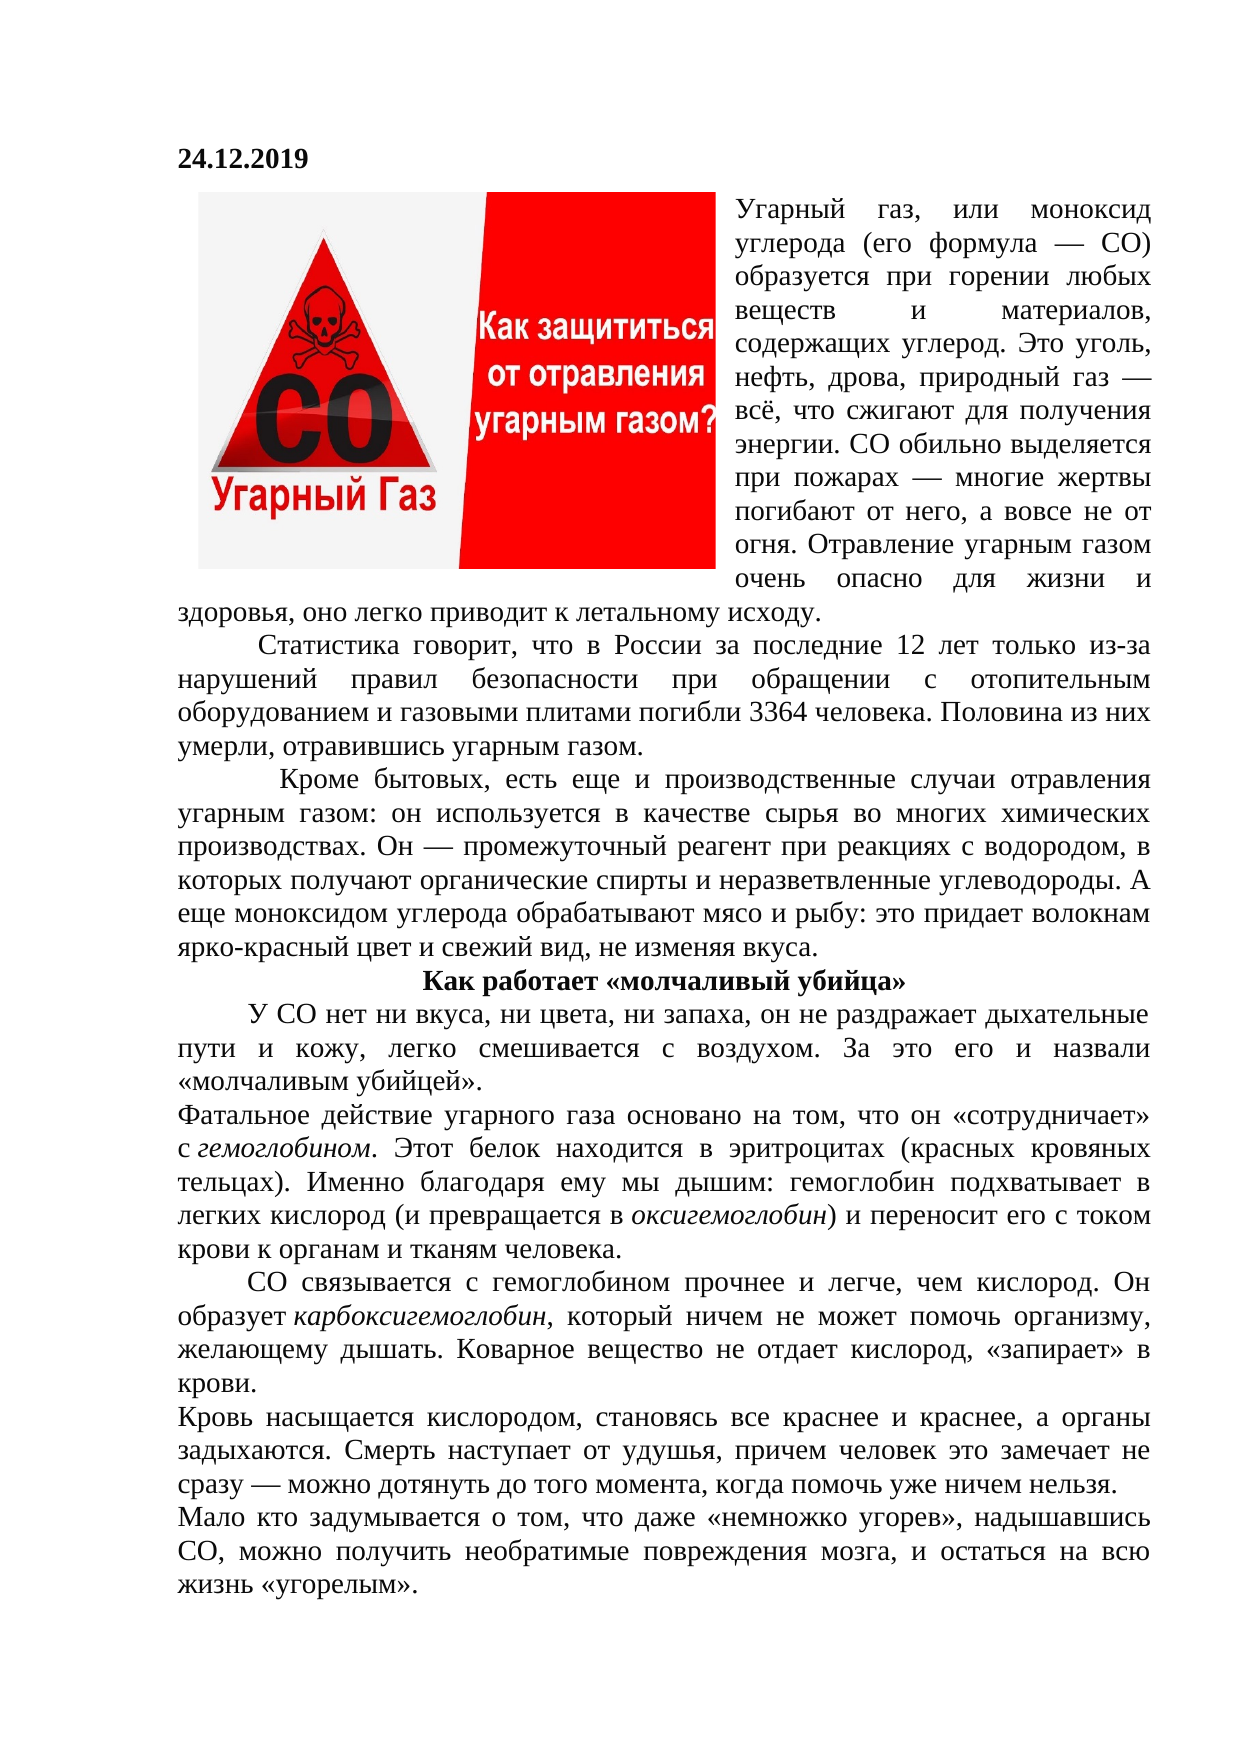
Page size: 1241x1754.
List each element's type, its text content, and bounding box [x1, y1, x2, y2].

text У СО нет ни вкуса, ни цвета, ни запаха, он не раздражает дыхательные пути и кожу, легко смешивается с воздухом. За это его и назвали «молчаливым убийцей». [177, 996, 1152, 1097]
text Как работает «молчаливый убийца» [177, 963, 1152, 996]
text Мало кто задумывается о том, что даже «немножко угорев», надышавшись СО, можно получить необратимые повреждения мозга, и остаться на всю жизнь «угорелым». [177, 1499, 1152, 1600]
text Фатальное действие угарного газа основано на том, что он «сотрудничает» с гемоглобином. Этот белок находится в эритроцитах (красных кровяных тельцах). Именно благодаря ему мы дышим: гемоглобин подхватывает в легких кислород (и превращается в оксигемоглобин) и переносит его с током крови к органам и тканям человека. [177, 1097, 1152, 1264]
text Кроме бытовых, есть еще и производственные случаи отравления угарным газом: он используется в качестве сырья во многих химических производствах. Он — промежуточный реагент при реакциях с водородом, в которых получают органические спирты и неразветвленные углеводороды. А еще моноксидом углерода обрабатывают мясо и рыбу: это придает волокнам ярко-красный цвет и свежий вид, не изменяя вкуса. [177, 761, 1152, 963]
text Статистика говорит, что в России за последние 12 лет только из-за нарушений правил безопасности при обращении с отопительным оборудованием и газовыми плитами погибли 3364 человека. Половина из них умерли, отравившись угарным газом. [177, 627, 1152, 761]
text Кровь насыщается кислородом, становясь все краснее и краснее, а органы задыхаются. Смерть наступает от удушья, причем человек это замечает не сразу — можно дотянуть до того момента, когда помочь уже ничем нельзя. [177, 1399, 1152, 1499]
text СО связывается с гемоглобином прочнее и легче, чем кислород. Он образует карбоксигемоглобин, который ничем не может помочь организму, желающему дышать. Коварное вещество не отдает кислород, «запирает» в крови. [177, 1264, 1152, 1399]
picture [196, 192, 715, 567]
text 24.12.2019 [177, 118, 1152, 174]
